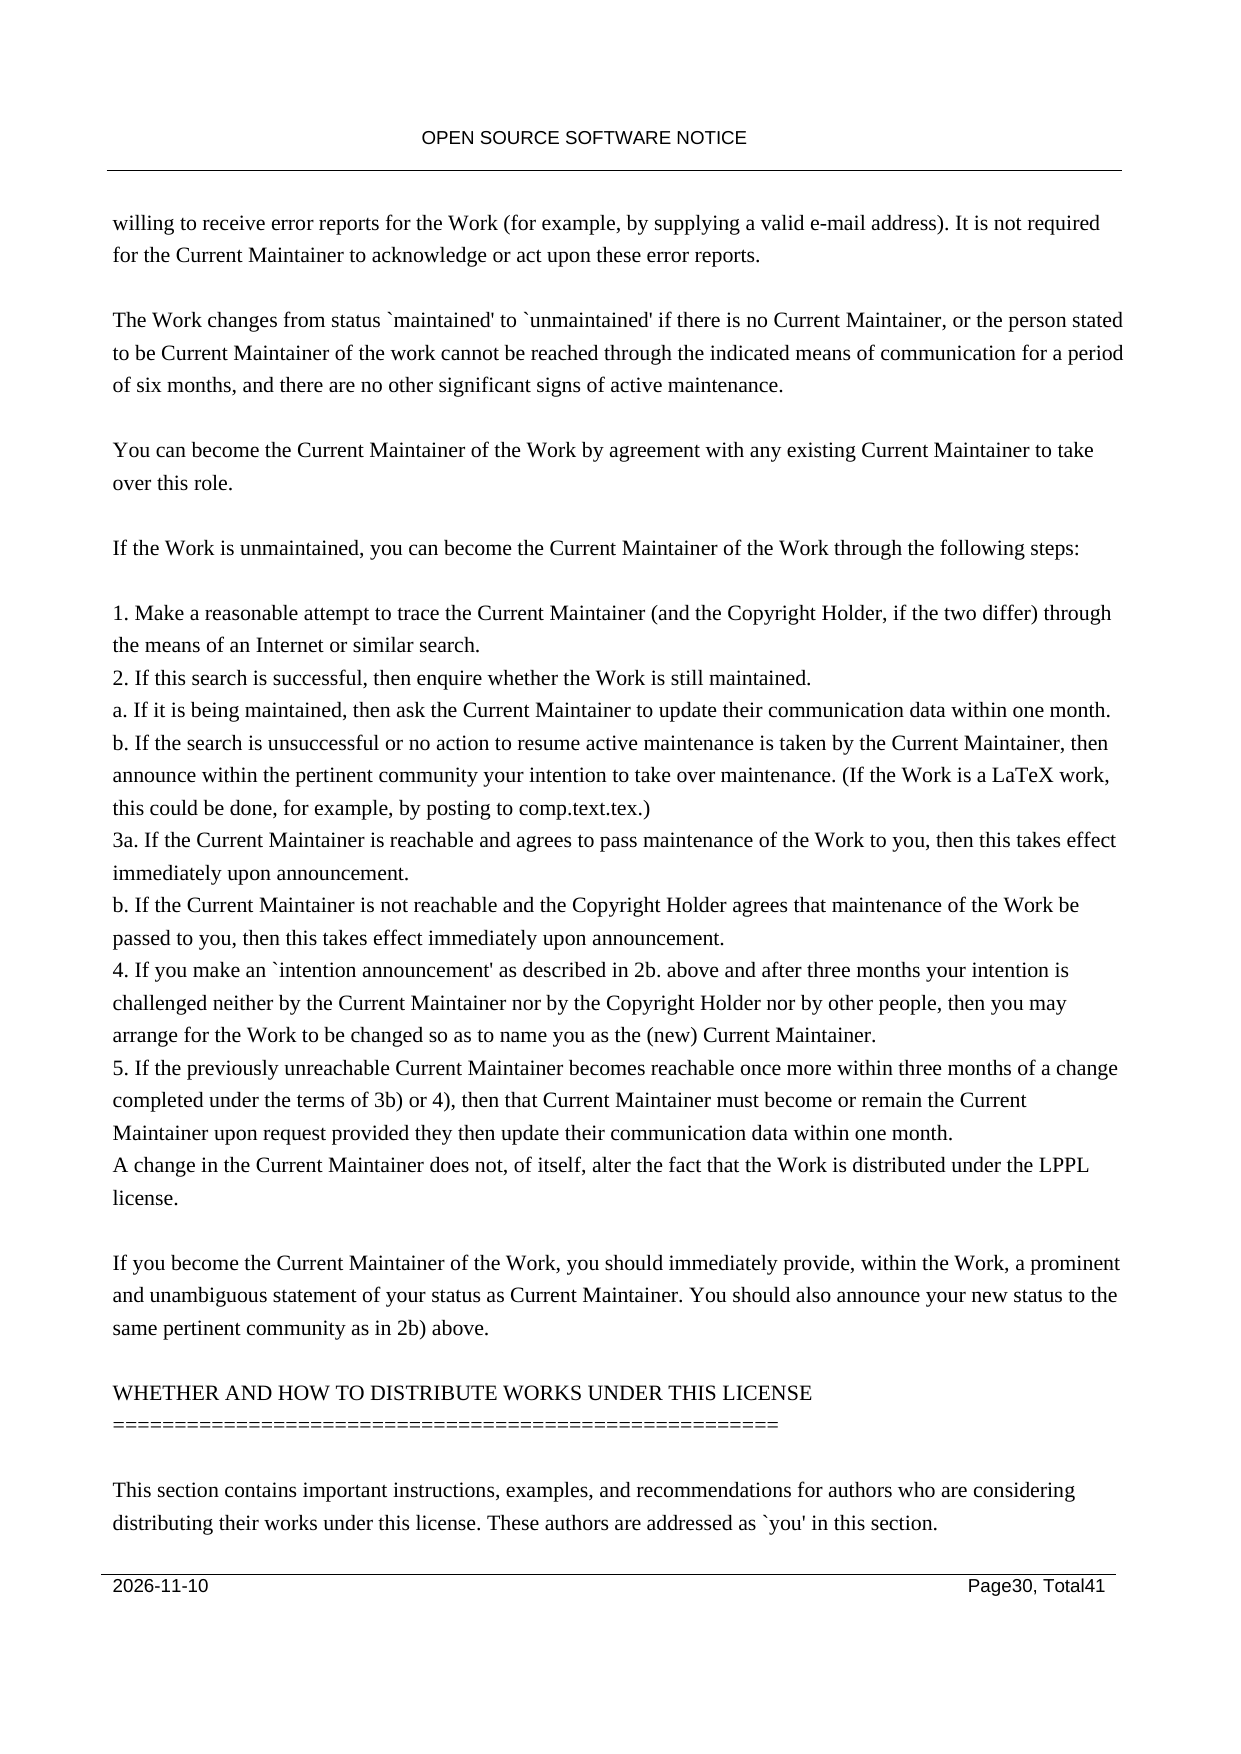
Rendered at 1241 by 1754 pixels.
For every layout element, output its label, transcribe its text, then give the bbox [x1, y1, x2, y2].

text b. If the search is unsuccessful or no action to resume active maintenance is taken by the Current Maintainer, then announce within the pertinent community your intention to take over maintenance. (If the Work is a LaTeX work, this could be done, for example, by posting to comp.text.tex.) [112, 726, 1128, 824]
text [112, 206, 1128, 271]
text You can become the Current Maintainer of the Work by agreement with any existing Current Maintainer to take over this role. [112, 434, 1128, 499]
text a. If it is being maintained, then ask the Current Maintainer to update their communication data within one month. [112, 694, 1128, 726]
text ====================================================== [112, 1409, 1128, 1441]
text If you become the Current Maintainer of the Work, you should immediately provide, within the Work, a prominent and unambiguous statement of your status as Current Maintainer. You should also announce your new status to the same pertinent community as in 2b) above. [112, 1246, 1128, 1344]
text 5. If the previously unreachable Current Maintainer becomes reachable once more within three months of a change completed under the terms of 3b) or 4), then that Current Maintainer must become or remain the Current Maintainer upon request provided they then update their communication data within one month. [112, 1051, 1128, 1149]
text b. If the Current Maintainer is not reachable and the Copyright Holder agrees that maintenance of the Work be passed to you, then this takes effect immediately upon announcement. [112, 889, 1128, 954]
text A change in the Current Maintainer does not, of itself, alter the fact that the Work is distributed under the LPPL license. [112, 1149, 1128, 1214]
text If the Work is unmaintained, you can become the Current Maintainer of the Work through the following steps: [112, 531, 1128, 564]
text This section contains important instructions, examples, and recommendations for authors who are considering distributing their works under this license. These authors are addressed as `you' in this section. [112, 1474, 1128, 1539]
text The Work changes from status `maintained' to `unmaintained' if there is no Current Maintainer, or the person stated to be Current Maintainer of the work cannot be reached through the indicated means of communication for a period of six months, and there are no other significant signs of active maintenance. [112, 304, 1128, 401]
text 1. Make a reasonable attempt to trace the Current Maintainer (and the Copyright Holder, if the two differ) through the means of an Internet or similar search. [112, 596, 1128, 661]
text 3a. If the Current Maintainer is reachable and agrees to pass maintenance of the Work to you, then this takes effect immediately upon announcement. [112, 824, 1128, 889]
text 2. If this search is successful, then enquire whether the Work is still maintained. [112, 661, 1128, 694]
text 4. If you make an `intention announcement' as described in 2b. above and after three months your intention is challenged neither by the Current Maintainer nor by the Copyright Holder nor by other people, then you may arrange for the Work to be changed so as to name you as the (new) Current Maintainer. [112, 954, 1128, 1051]
text WHETHER AND HOW TO DISTRIBUTE WORKS UNDER THIS LICENSE [112, 1376, 1128, 1409]
